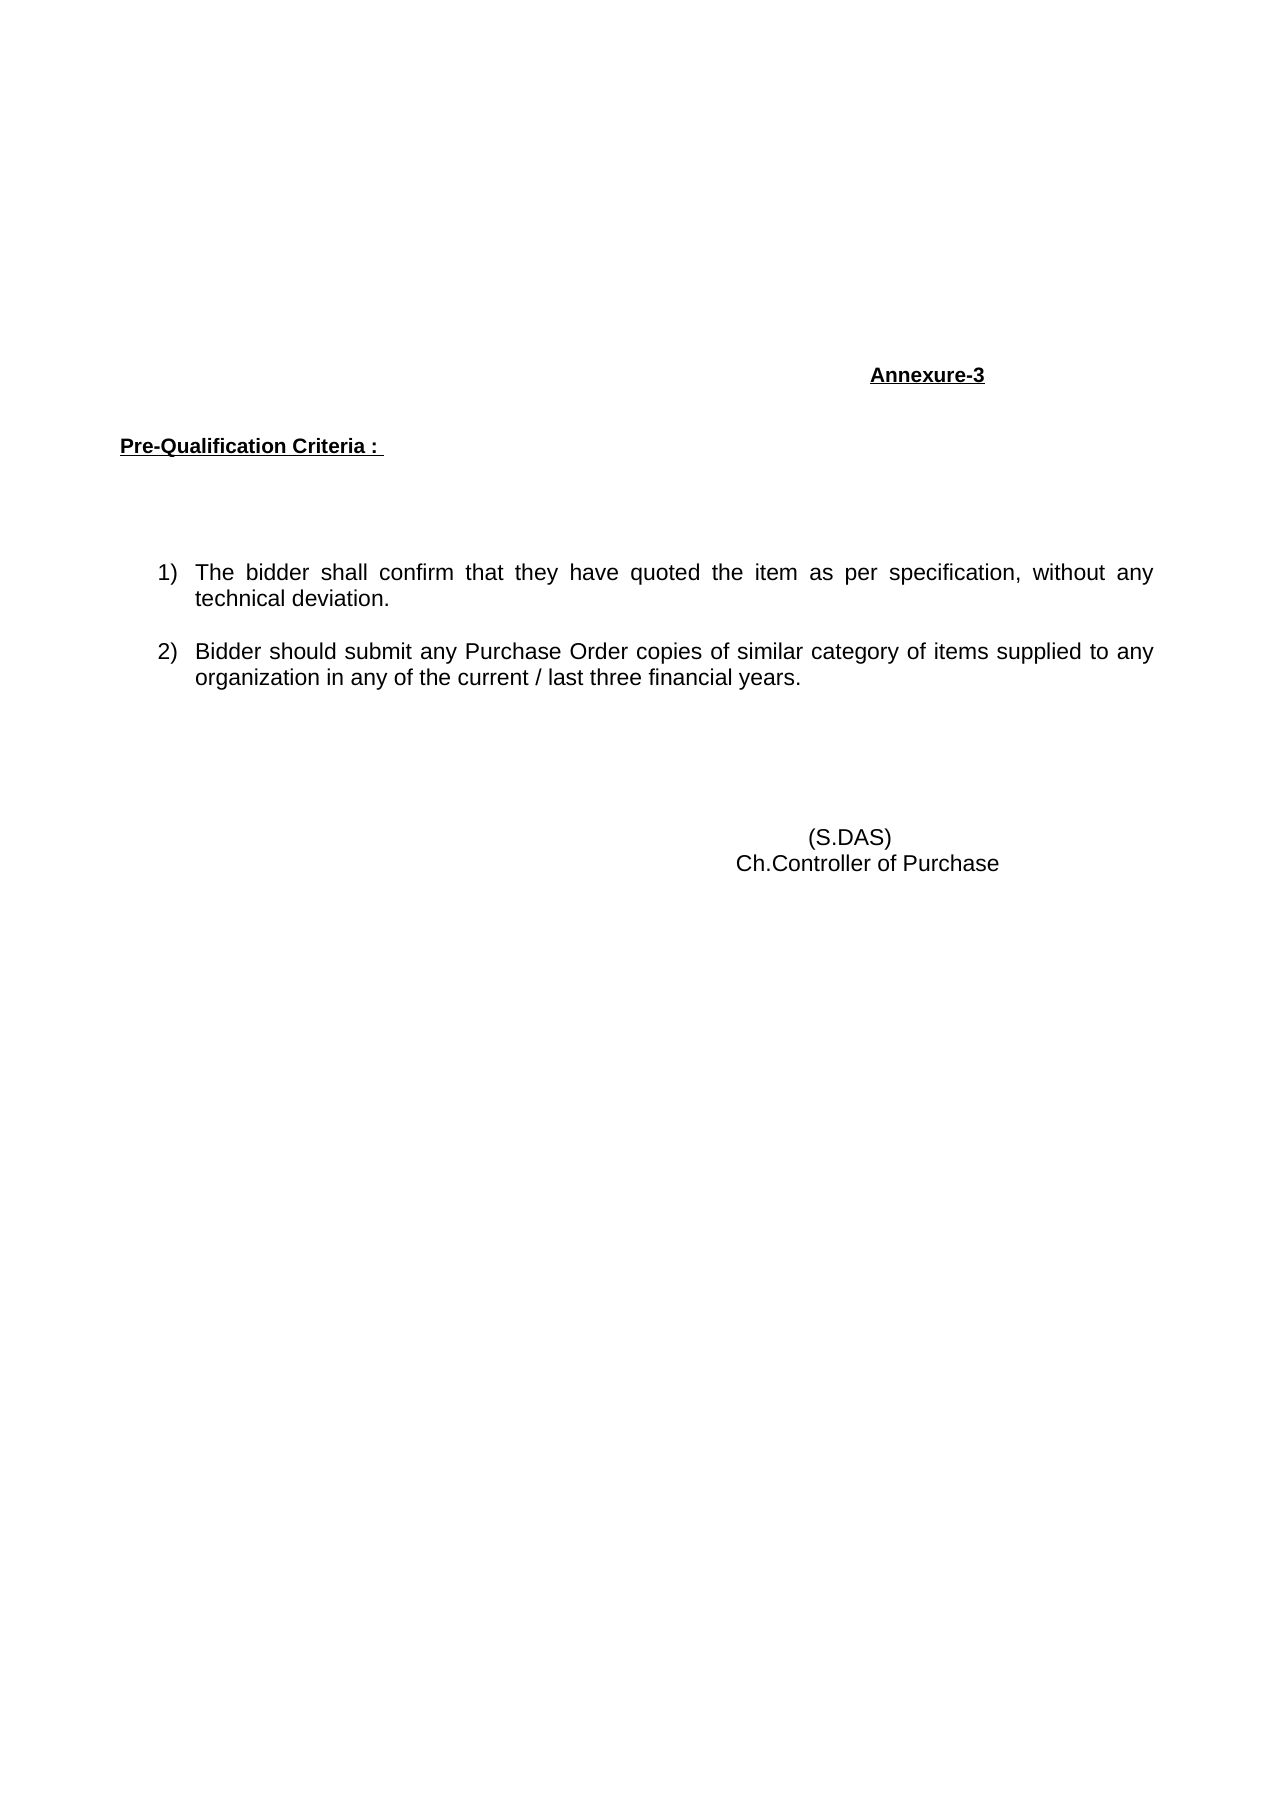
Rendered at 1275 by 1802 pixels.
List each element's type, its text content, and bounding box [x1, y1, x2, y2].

text Pre-Qualification Criteria : [120, 434, 1155, 458]
list (S.DAS) [195, 823, 1155, 850]
list The bidder shall confirm that they have quoted the item as per specification, without any technical deviation. [157, 559, 1155, 612]
text Annexure-3 [795, 362, 1155, 386]
list Ch.Controller of Purchase [195, 850, 1155, 876]
list Bidder should submit any Purchase Order copies of similar category of items supplied to any organization in any of the current / last three financial years. [157, 638, 1155, 691]
